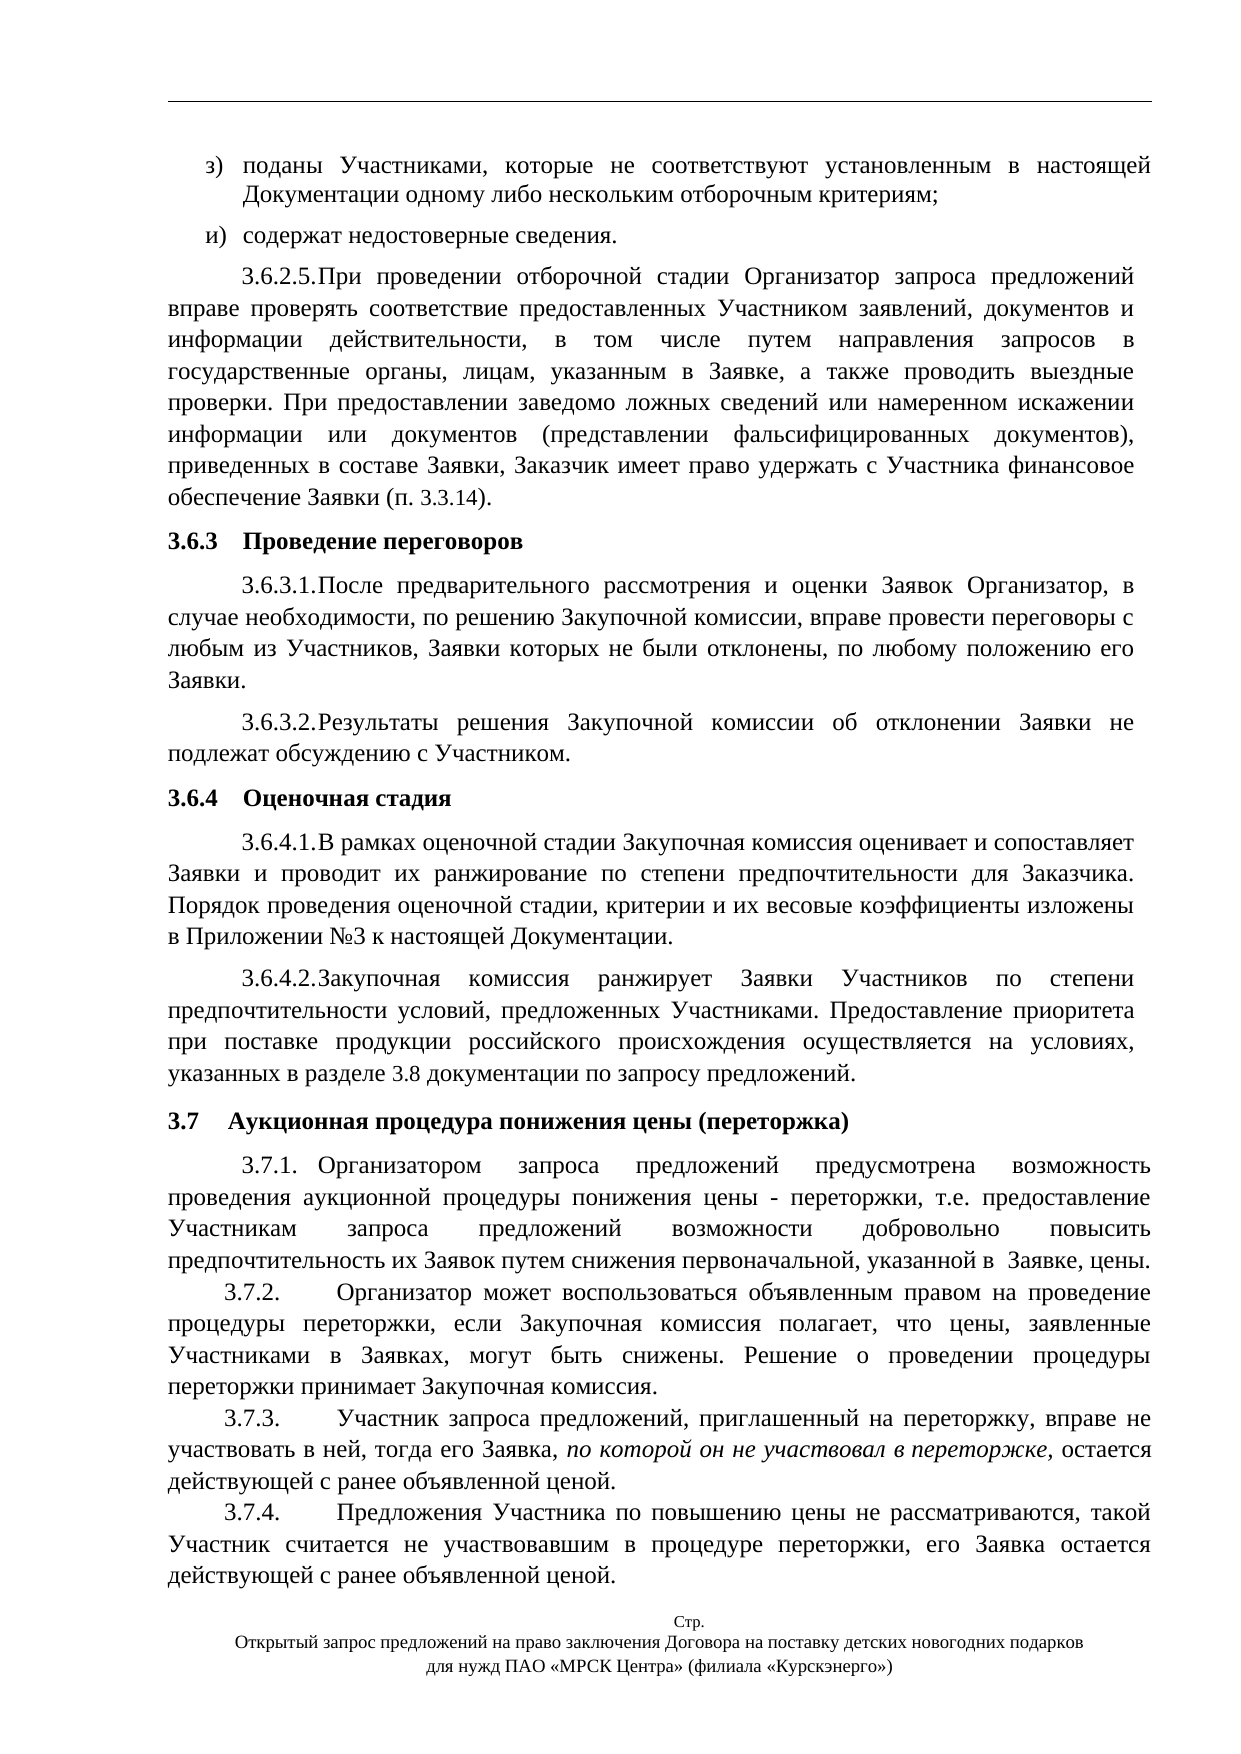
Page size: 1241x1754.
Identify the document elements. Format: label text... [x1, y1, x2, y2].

list Предложения Участника по повышению цены не рассматриваются, такой Участник считается не участвовавшим в процедуре переторжки, его Заявка остается действующей с ранее объявленной ценой. [168, 1497, 1152, 1589]
list После предварительного рассмотрения и оценки Заявок Организатор, в случае необходимости, по решению Закупочной комиссии, вправе провести переговоры с любым из Участников, Заявки которых не были отклонены, по любому положению его Заявки. [168, 570, 1135, 694]
list Участник запроса предложений, приглашенный на переторжку, вправе не участвовать в ней, тогда его Заявка, по которой он не участвовал в переторжке, остается действующей с ранее объявленной ценой. [168, 1403, 1152, 1495]
subtitle Оценочная стадия [168, 783, 1152, 811]
list В рамках оценочной стадии Закупочная комиссия оценивает и сопоставляет Заявки и проводит их ранжирование по степени предпочтительности для Заказчика. Порядок проведения оценочной стадии, критерии и их весовые коэффициенты изложены в Приложении №3 к настоящей Документации. [168, 827, 1135, 950]
list Организатор может воспользоваться объявленным правом на проведение процедуры переторжки, если Закупочная комиссия полагает, что цены, заявленные Участниками в Заявках, могут быть снижены. Решение о проведении процедуры переторжки принимает Закупочная комиссия. [168, 1277, 1152, 1400]
list Результаты решения Закупочной комиссии об отклонении Заявки не подлежат обсуждению с Участником. [168, 707, 1135, 767]
subtitle Аукционная процедура понижения цены (переторжка) [168, 1106, 1152, 1135]
list содержат недостоверные сведения. [205, 220, 1152, 249]
list Закупочная комиссия ранжирует Заявки Участников по степени предпочтительности условий, предложенных Участниками. Предоставление приоритета при поставке продукции российского происхождения осуществляется на условиях, указанных в разделе 3.8 документации по запросу предложений. [168, 963, 1135, 1087]
subtitle Проведение переговоров [168, 526, 1152, 555]
list При проведении отборочной стадии Организатор запроса предложений вправе проверять соответствие предоставленных Участником заявлений, документов и информации действительности, в том числе путем направления запросов в государственные органы, лицам, указанным в Заявке, а также проводить выездные проверки. При предоставлении заведомо ложных сведений или намеренном искажении информации или документов (представлении фальсифицированных документов), приведенных в составе Заявки, Заказчик имеет право удержать с Участника финансовое обеспечение Заявки (п. 3.3.14). [168, 261, 1135, 511]
list Организатором запроса предложений предусмотрена возможность проведения аукционной процедуры понижения цены - переторжки, т.е. предоставление Участникам запроса предложений возможности добровольно повысить предпочтительность их Заявок путем снижения первоначальной, указанной в Заявке, цены. [168, 1150, 1152, 1274]
list поданы Участниками, которые не соответствуют установленным в настоящей Документации одному либо нескольким отборочным критериям; [205, 150, 1152, 207]
